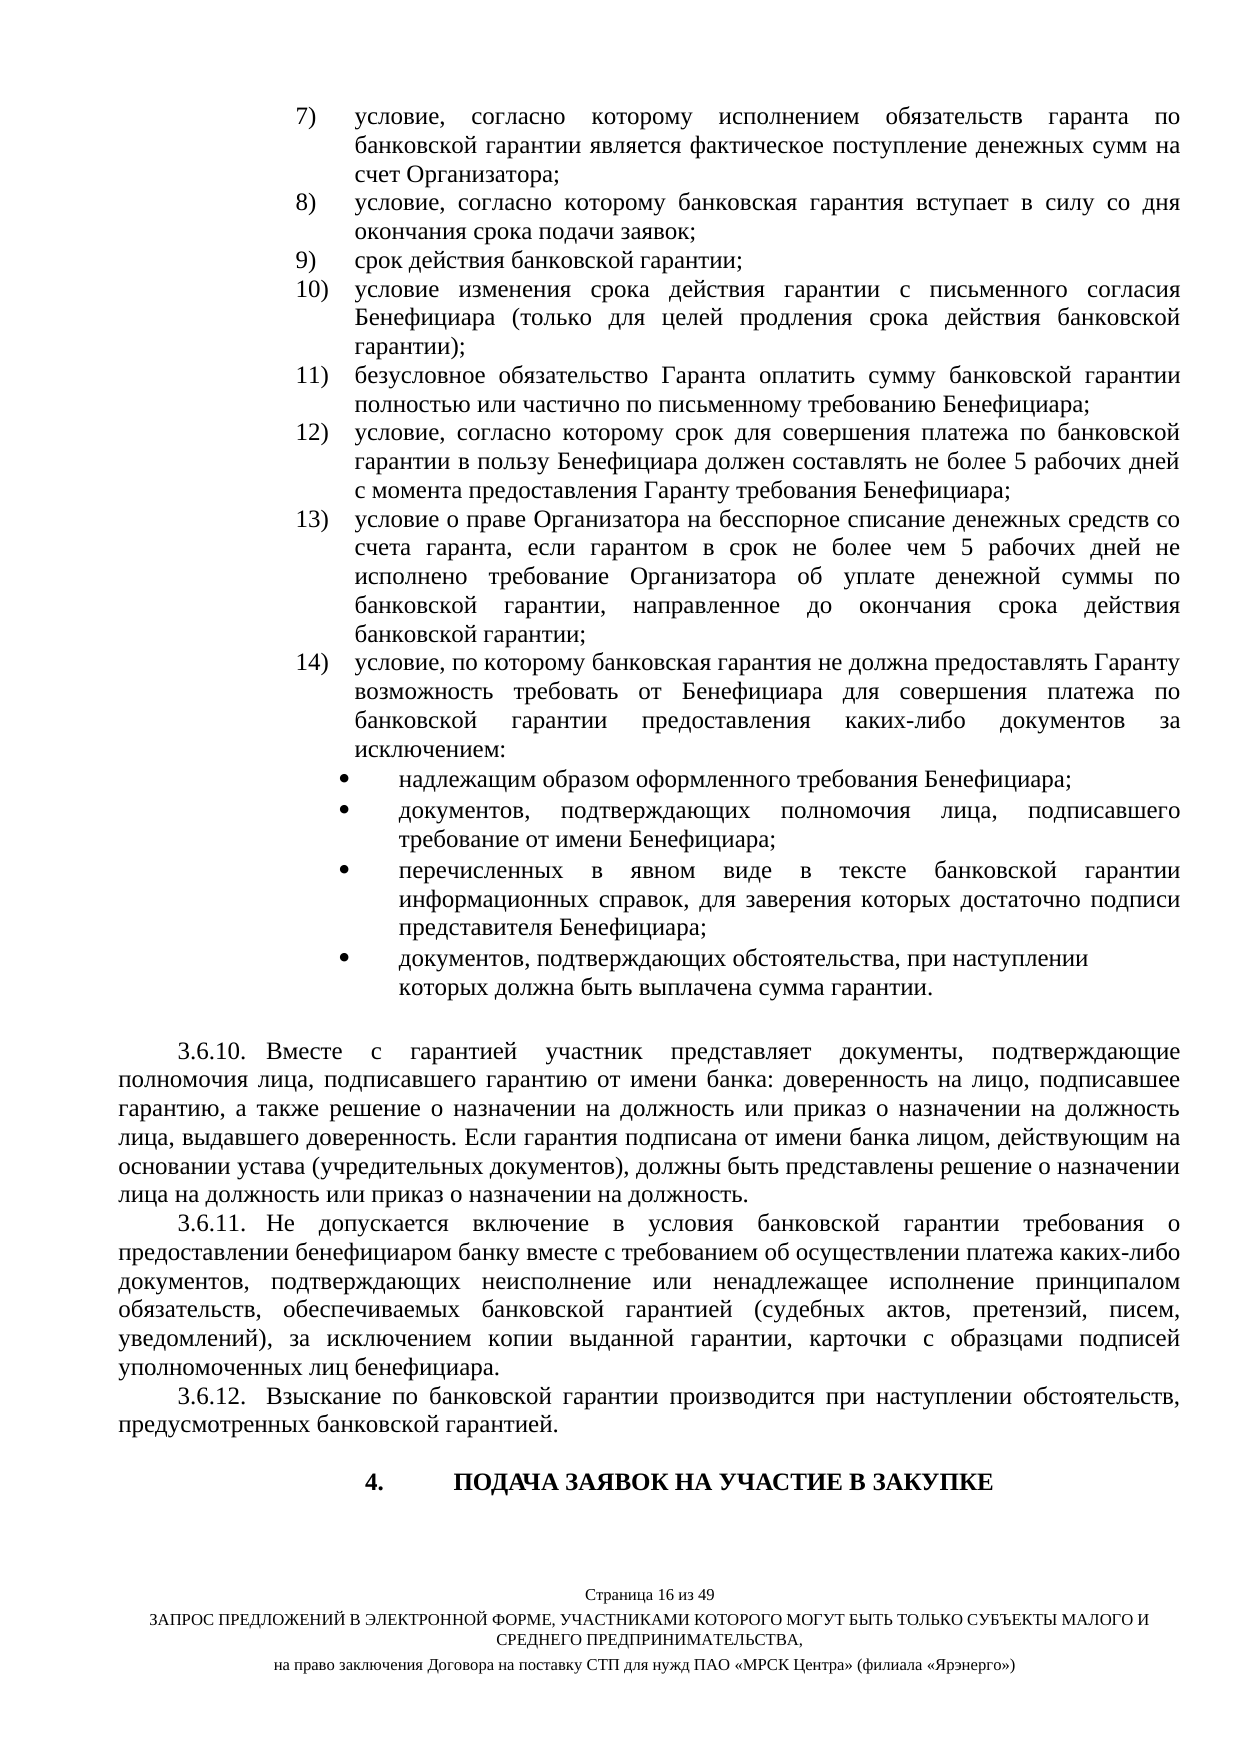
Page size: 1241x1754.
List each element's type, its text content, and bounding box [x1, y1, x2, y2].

list перечисленных в явном виде в тексте банковской гарантии информационных справок, для заверения которых достаточно подписи представителя Бенефициара; [340, 855, 1181, 941]
list документов, подтверждающих полномочия лица, подписавшего требование от имени Бенефициара; [340, 795, 1181, 853]
list условие изменения срока действия гарантии с письменного согласия Бенефициара (только для целей продления срока действия банковской гарантии); [295, 274, 1181, 360]
list условие, согласно которому исполнением обязательств гаранта по банковской гарантии является фактическое поступление денежных сумм на счет Организатора; [295, 101, 1181, 187]
list документов, подтверждающих обстоятельства, при наступлении которых должна быть выплачена сумма гарантии. [340, 943, 1181, 1001]
subtitle ПОДАЧА ЗАЯВОК НА УЧАСТИЕ В ЗАКУПКЕ [118, 1467, 1181, 1496]
list условие, по которому банковская гарантия не должна предоставлять Гаранту возможность требовать от Бенефициара для совершения платежа по банковской гарантии предоставления каких-либо документов за исключением: [295, 647, 1181, 762]
list условие, согласно которому срок для совершения платежа по банковской гарантии в пользу Бенефициара должен составлять не более 5 рабочих дней с момента предоставления Гаранту требования Бенефициара; [295, 417, 1181, 504]
list условие о праве Организатора на бесспорное списание денежных средств со счета гаранта, если гарантом в срок не более чем 5 рабочих дней не исполнено требование Организатора об уплате денежной суммы по банковской гарантии, направленное до окончания срока действия банковской гарантии; [295, 504, 1181, 647]
list безусловное обязательство Гаранта оплатить сумму банковской гарантии полностью или частично по письменному требованию Бенефициара; [295, 360, 1181, 417]
subtitle Взыскание по банковской гарантии производится при наступлении обстоятельств, предусмотренных банковской гарантией. [118, 1381, 1181, 1438]
list надлежащим образом оформленного требования Бенефициара; [340, 764, 1181, 793]
subtitle Не допускается включение в условия банковской гарантии требования о предоставлении бенефициаром банку вместе с требованием об осуществлении платежа каких-либо документов, подтверждающих неисполнение или ненадлежащее исполнение принципалом обязательств, обеспечиваемых банковской гарантией (судебных актов, претензий, писем, уведомлений), за исключением копии выданной гарантии, карточки с образцами подписей уполномоченных лиц бенефициара. [118, 1208, 1181, 1381]
list срок действия банковской гарантии; [295, 245, 1181, 274]
list условие, согласно которому банковская гарантия вступает в силу со дня окончания срока подачи заявок; [295, 187, 1181, 245]
subtitle Вместе с гарантией участник представляет документы, подтверждающие полномочия лица, подписавшего гарантию от имени банка: доверенность на лицо, подписавшее гарантию, а также решение о назначении на должность или приказ о назначении на должность лица, выдавшего доверенность. Если гарантия подписана от имени банка лицом, действующим на основании устава (учредительных документов), должны быть представлены решение о назначении лица на должность или приказ о назначении на должность. [118, 1036, 1181, 1208]
